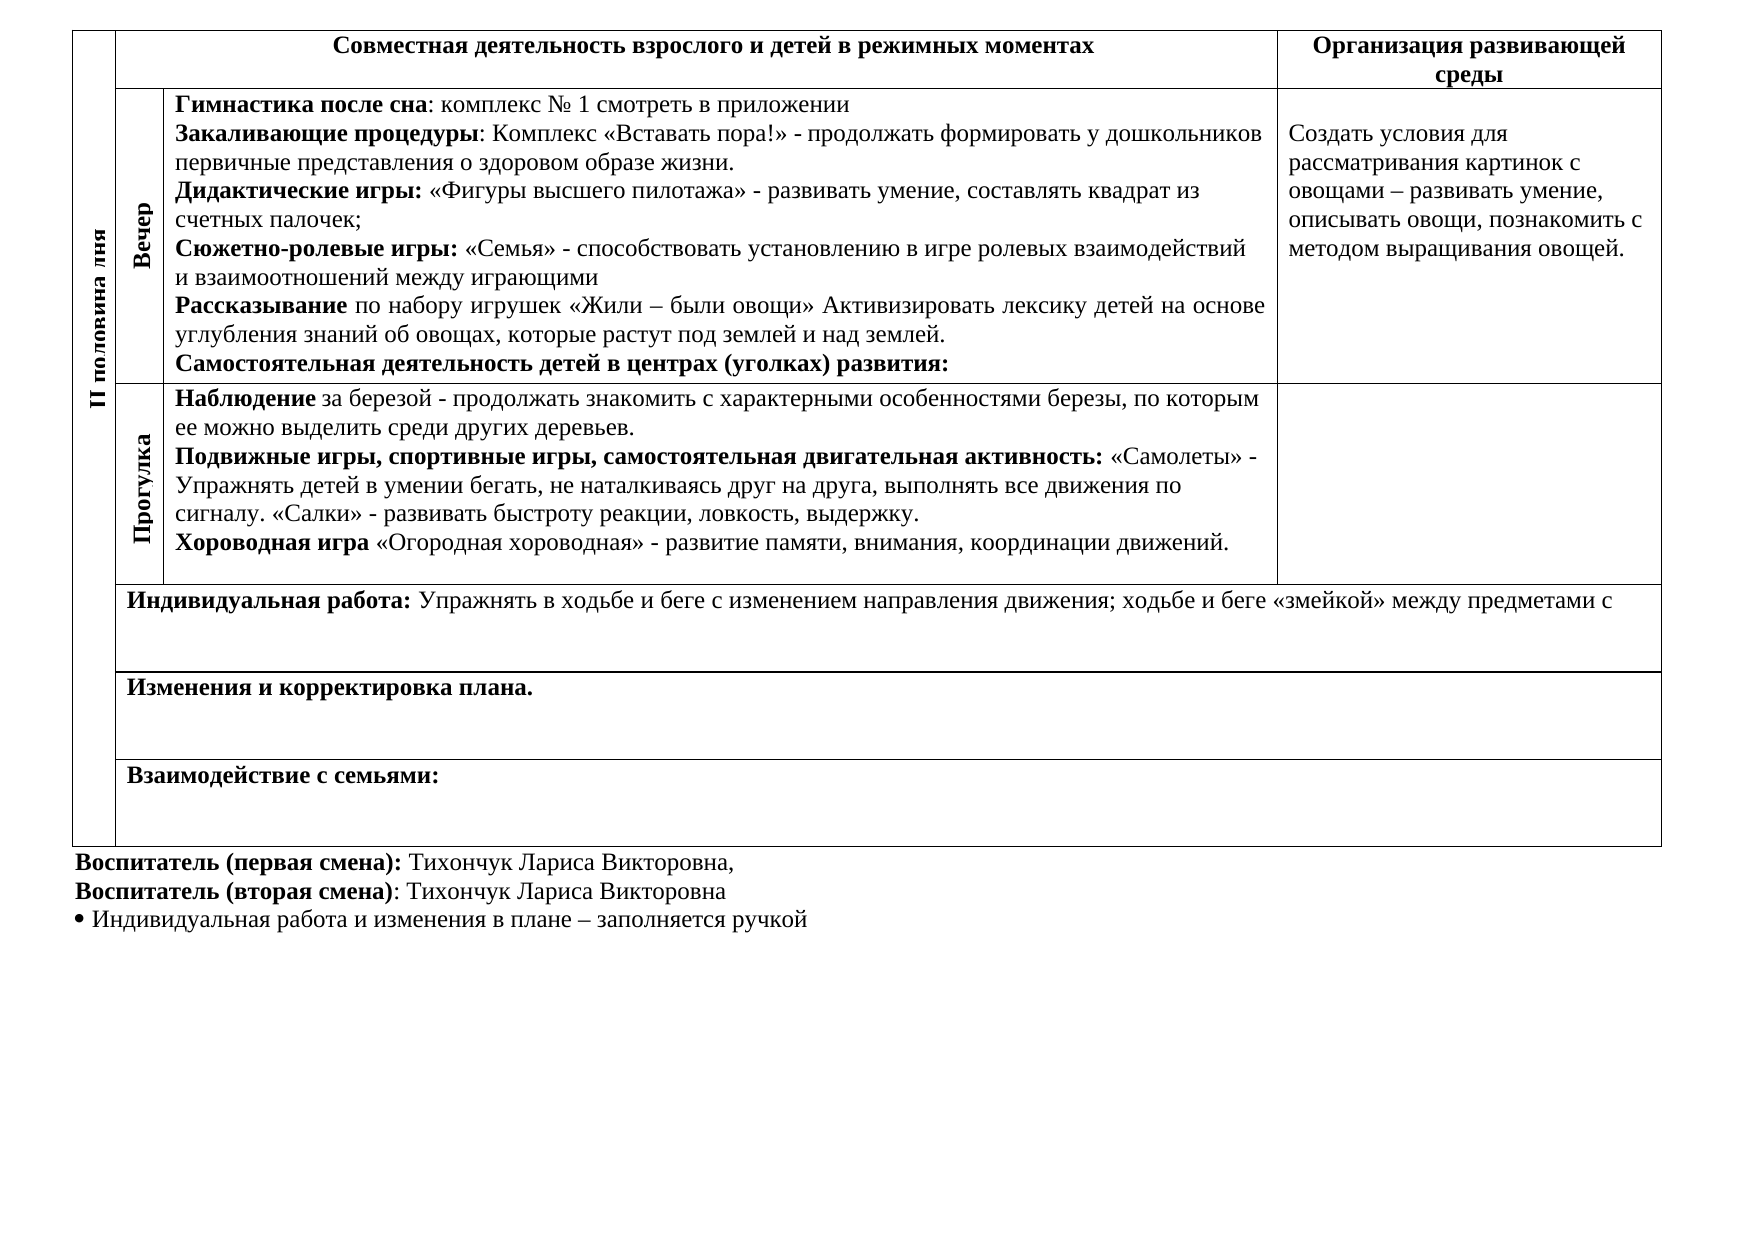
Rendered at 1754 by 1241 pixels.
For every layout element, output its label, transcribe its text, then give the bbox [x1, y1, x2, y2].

text Воспитатель (первая смена): Тихончук Лариса Викторовна, [75, 847, 1679, 876]
table_cell Индивидуальная работа: Упражнять в ходьбе и беге с изменением направления движения; ходьбе и беге «змейкой» между предметами с [116, 585, 1661, 671]
table_cell [1278, 384, 1661, 584]
table_cell Создать условия для рассматривания картинок с овощами – развивать умение, описывать овощи, познакомить с методом выращивания овощей. [1278, 89, 1661, 382]
table_cell Взаимодействие с семьями: [116, 760, 1661, 846]
text Индивидуальная работа и изменения в плане – заполняется ручкой [75, 904, 1679, 933]
table_cell Прогулка [116, 384, 163, 584]
table_cell Организация развивающей среды [1278, 31, 1661, 88]
table_cell Вечер [116, 89, 163, 382]
table_cell Гимнастика после сна: комплекс № 1 смотреть в приложении Закаливающие процедуры: Комплекс «Вставать пора!» - продолжать формировать у дошкольников первичные представления о здоровом образе жизни. Дидактические игры: «Фигуры высшего пилотажа» - развивать умение, составлять квадрат из счетных палочек; Сюжетно-ролевые игры: «Семья» - способствовать установлению в игре ролевых взаимодействий и взаимоотношений между играющими Рассказывание по набору игрушек «Жили – были овощи» Активизировать лексику детей на основе углубления знаний об овощах, которые растут под землей и над землей. Самостоятельная деятельность детей в центрах (уголках) развития: [164, 89, 1277, 382]
table_cell Наблюдение за березой - продолжать знакомить с характерными особенностями березы, по которым ее можно выделить среди других деревьев. Подвижные игры, спортивные игры, самостоятельная двигательная активность: «Самолеты» - Упражнять детей в умении бегать, не наталкиваясь друг на друга, выполнять все движения по сигналу. «Салки» - развивать быстроту реакции, ловкость, выдержку. Хороводная игра «Огородная хороводная» - развитие памяти, внимания, координации движений. [164, 384, 1277, 584]
table_cell II половина дня [73, 31, 115, 846]
table_cell Совместная деятельность взрослого и детей в режимных моментах [116, 31, 1277, 88]
table_cell Изменения и корректировка плана. [116, 673, 1661, 759]
text Воспитатель (вторая смена): Тихончук Лариса Викторовна [75, 876, 1679, 904]
